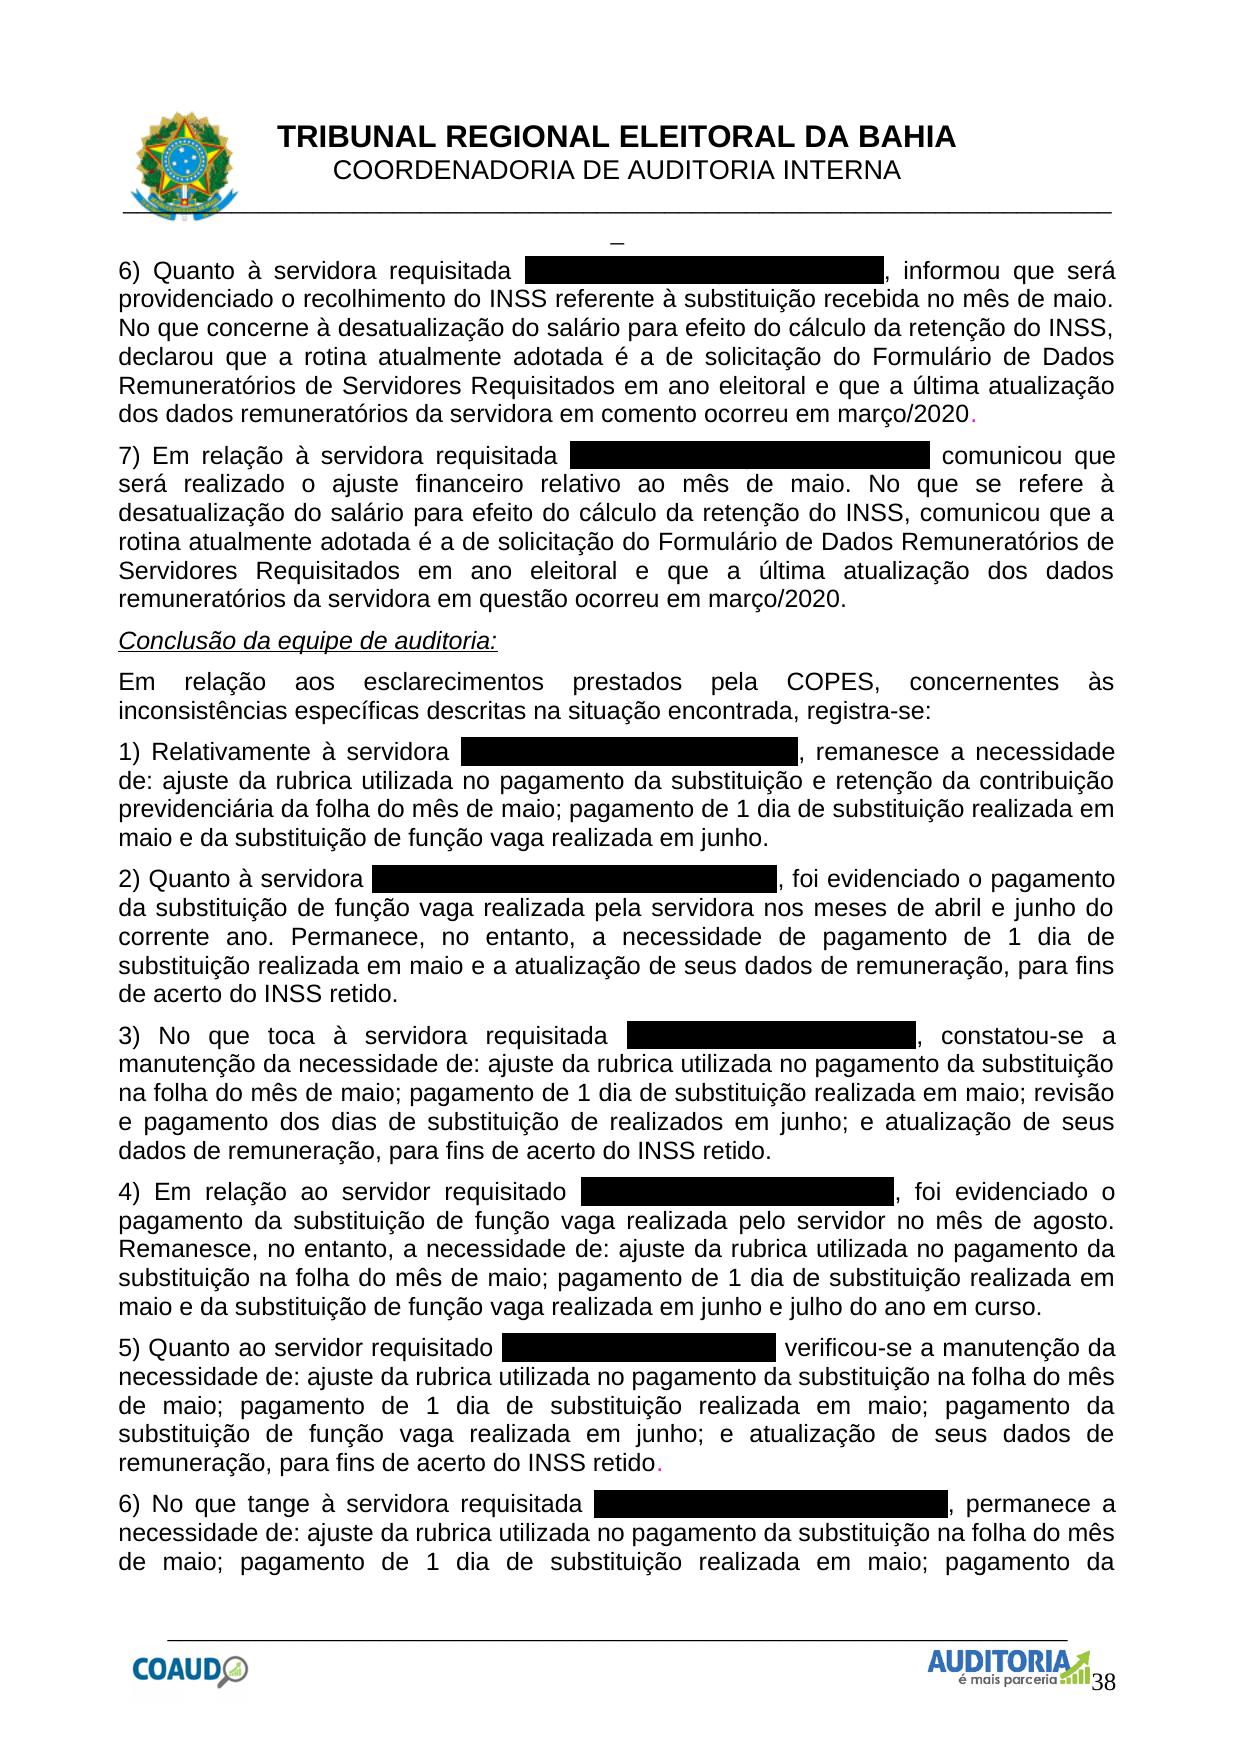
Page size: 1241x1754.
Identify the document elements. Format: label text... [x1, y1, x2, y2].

picture [127, 109, 243, 212]
text 3) No que toca à servidora requisitada Edenilda Sousa Bomfim, constatou-se a manutenção da necessidade de: ajuste da rubrica utilizada no pagamento da substituição na folha do mês de maio; pagamento de 1 dia de substituição realizada em maio; revisão e pagamento dos dias de substituição de realizados em junho; e atualização de seus dados de remuneração, para fins de acerto do INSS retido. [118, 1021, 1116, 1164]
text 4) Em relação ao servidor requisitado Lucivânio Silva de Oliveira, foi evidenciado o pagamento da substituição de função vaga realizada pelo servidor no mês de agosto. Remanesce, no entanto, a necessidade de: ajuste da rubrica utilizada no pagamento da substituição na folha do mês de maio; pagamento de 1 dia de substituição realizada em maio e da substituição de função vaga realizada em junho e julho do ano em curso. [118, 1177, 1116, 1321]
text 1) Relativamente à servidora Ana Carolina Oliveira Martins, remanesce a necessidade de: ajuste da rubrica utilizada no pagamento da substituição e retenção da contribuição previdenciária da folha do mês de maio; pagamento de 1 dia de substituição realizada em maio e da substituição de função vaga realizada em junho. [118, 737, 1116, 852]
text 5) Quanto ao servidor requisitado Manoel Dias dos Santos verificou-se a manutenção da necessidade de: ajuste da rubrica utilizada no pagamento da substituição na folha do mês de maio; pagamento de 1 dia de substituição realizada em maio; pagamento da substituição de função vaga realizada em junho; e atualização de seus dados de remuneração, para fins de acerto do INSS retido. [118, 1333, 1116, 1477]
text Em relação aos esclarecimentos prestados pela COPES, concernentes às inconsistências específicas descritas na situação encontrada, registra-se: [118, 667, 1116, 724]
picture [127, 214, 243, 223]
text 6) Quanto à servidora requisitada Márcia Maria Argolo de Souza, informou que será providenciado o recolhimento do INSS referente à substituição recebida no mês de maio. No que concerne à desatualização do salário para efeito do cálculo da retenção do INSS, declarou que a rotina atualmente adotada é a de solicitação do Formulário de Dados Remuneratórios de Servidores Requisitados em ano eleitoral e que a última atualização dos dados remuneratórios da servidora em comento ocorreu em março/2020. [118, 256, 1116, 428]
text 7) Em relação à servidora requisitada Verônica Rodrigues de Moraes comunicou que será realizado o ajuste financeiro relativo ao mês de maio. No que se refere à desatualização do salário para efeito do cálculo da retenção do INSS, comunicou que a rotina atualmente adotada é a de solicitação do Formulário de Dados Remuneratórios de Servidores Requisitados em ano eleitoral e que a última atualização dos dados remuneratórios da servidora em questão ocorreu em março/2020. [118, 441, 1116, 613]
picture [925, 1644, 1092, 1691]
picture [130, 1644, 254, 1703]
text Conclusão da equipe de auditoria: [118, 626, 1116, 654]
text 2) Quanto à servidora Ane Luise Reis de Santana Macêdo, foi evidenciado o pagamento da substituição de função vaga realizada pela servidora nos meses de abril e junho do corrente ano. Permanece, no entanto, a necessidade de pagamento de 1 dia de substituição realizada em maio e a atualização de seus dados de remuneração, para fins de acerto do INSS retido. [118, 864, 1116, 1008]
